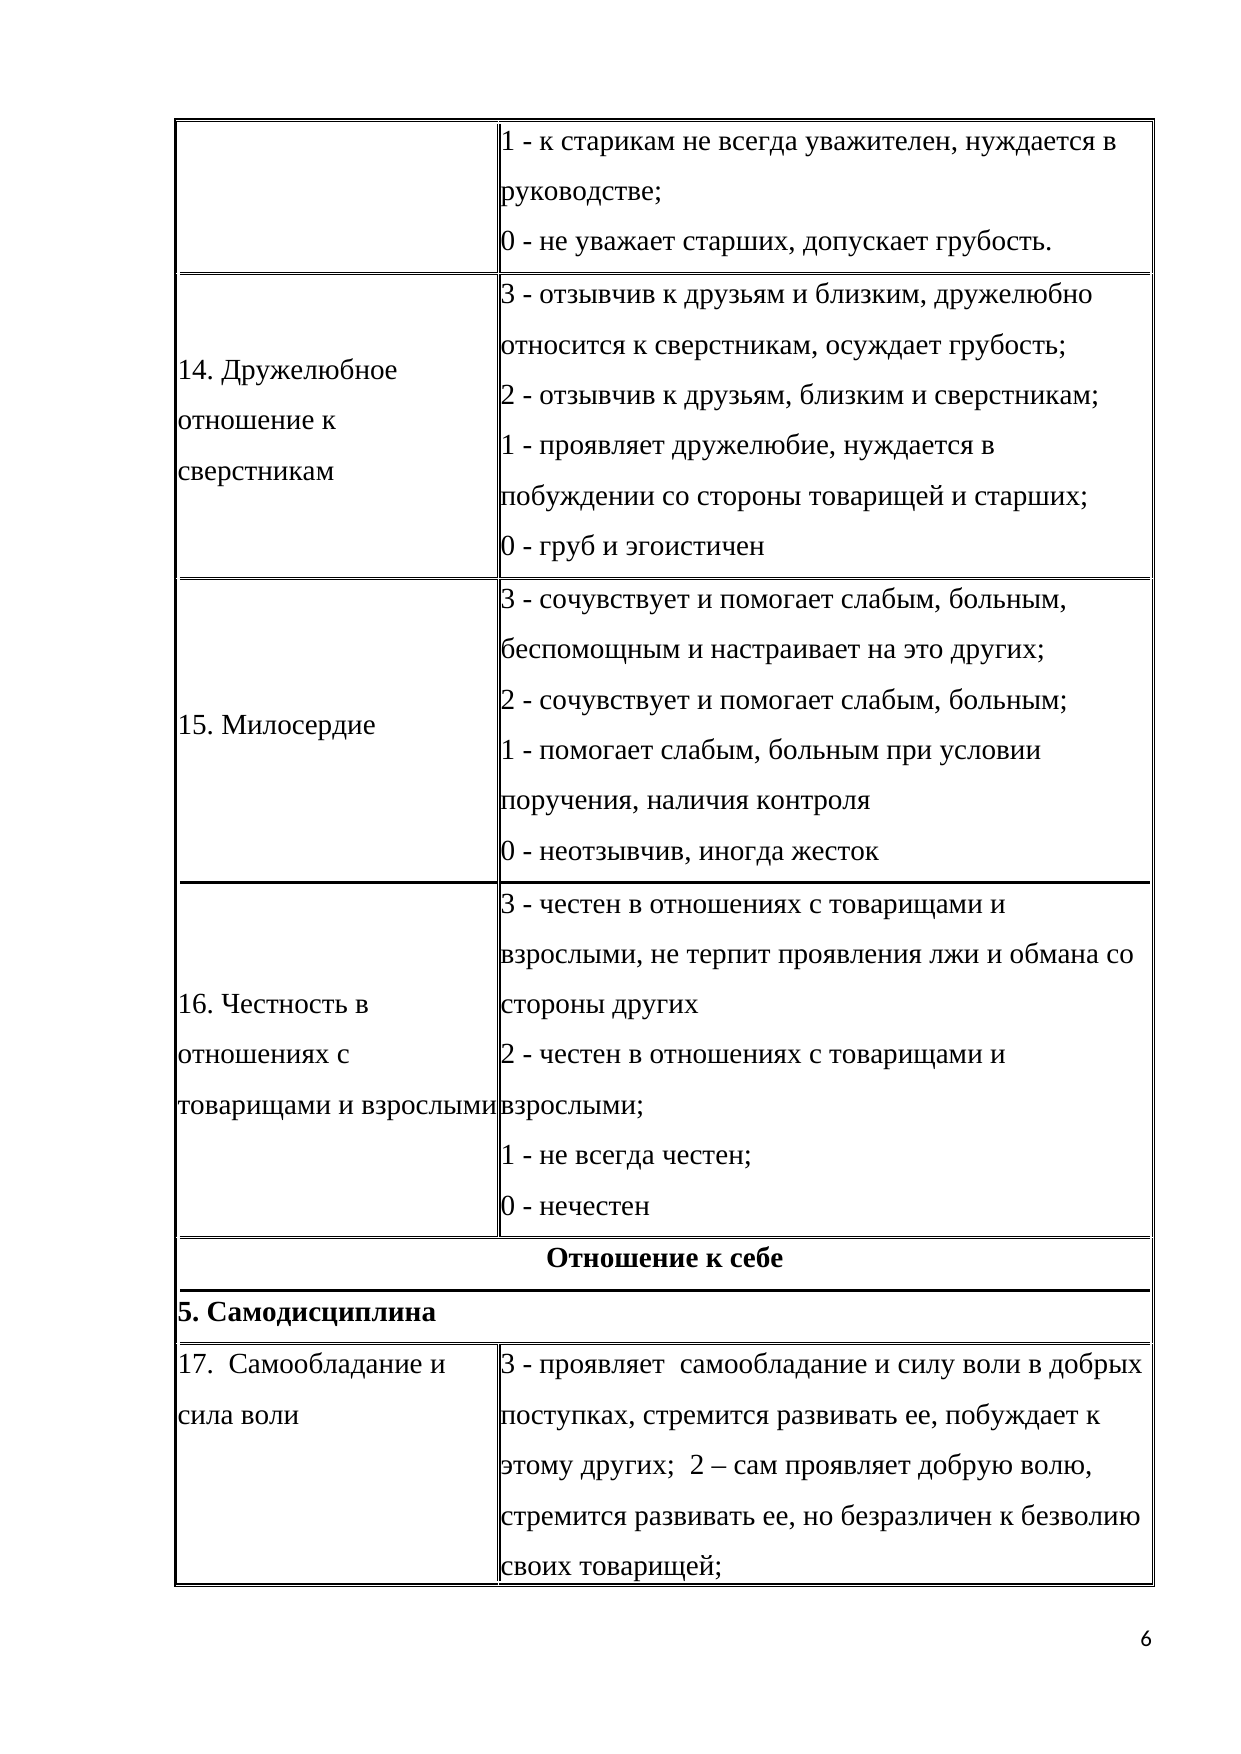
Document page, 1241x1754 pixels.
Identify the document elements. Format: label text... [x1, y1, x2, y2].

table_cell 3 - сочувствует и помогает слабым, больным, беспомощным и настраивает на это других; 2 - сочувствует и помогает слабым, больным; 1 - помогает слабым, больным при условии поручения, наличия контроля 0 - неотзывчив, иногда жесток [501, 576, 1152, 881]
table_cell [499, 1342, 1153, 1583]
table_cell 14. Дружелюбное отношение к сверстникам [176, 272, 499, 576]
table_cell 5. Самодисциплина [177, 1289, 1152, 1342]
table_cell Отношение к себе [176, 1236, 1153, 1289]
table_cell 3 - отзывчив к друзьям и близким, дружелюбно относится к сверстникам, осуждает грубость; 2 - отзывчив к друзьям, близким и сверстникам; 1 - проявляет дружелюбие, нуждается в побуждении со стороны товарищей и старших; 0 - груб и эгоистичен [499, 272, 1153, 576]
table_cell 15. Милосердие [177, 576, 497, 881]
table_cell 16. Честность в отношениях с товарищами и взрослыми [177, 881, 497, 1236]
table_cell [177, 120, 499, 272]
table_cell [499, 122, 1152, 272]
table_cell 3 - честен в отношениях с товарищами и взрослыми, не терпит проявления лжи и обмана со стороны других 2 - честен в отношениях с товарищами и взрослыми; 1 - не всегда честен; 0 - нечестен [501, 881, 1152, 1236]
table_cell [176, 1342, 499, 1583]
